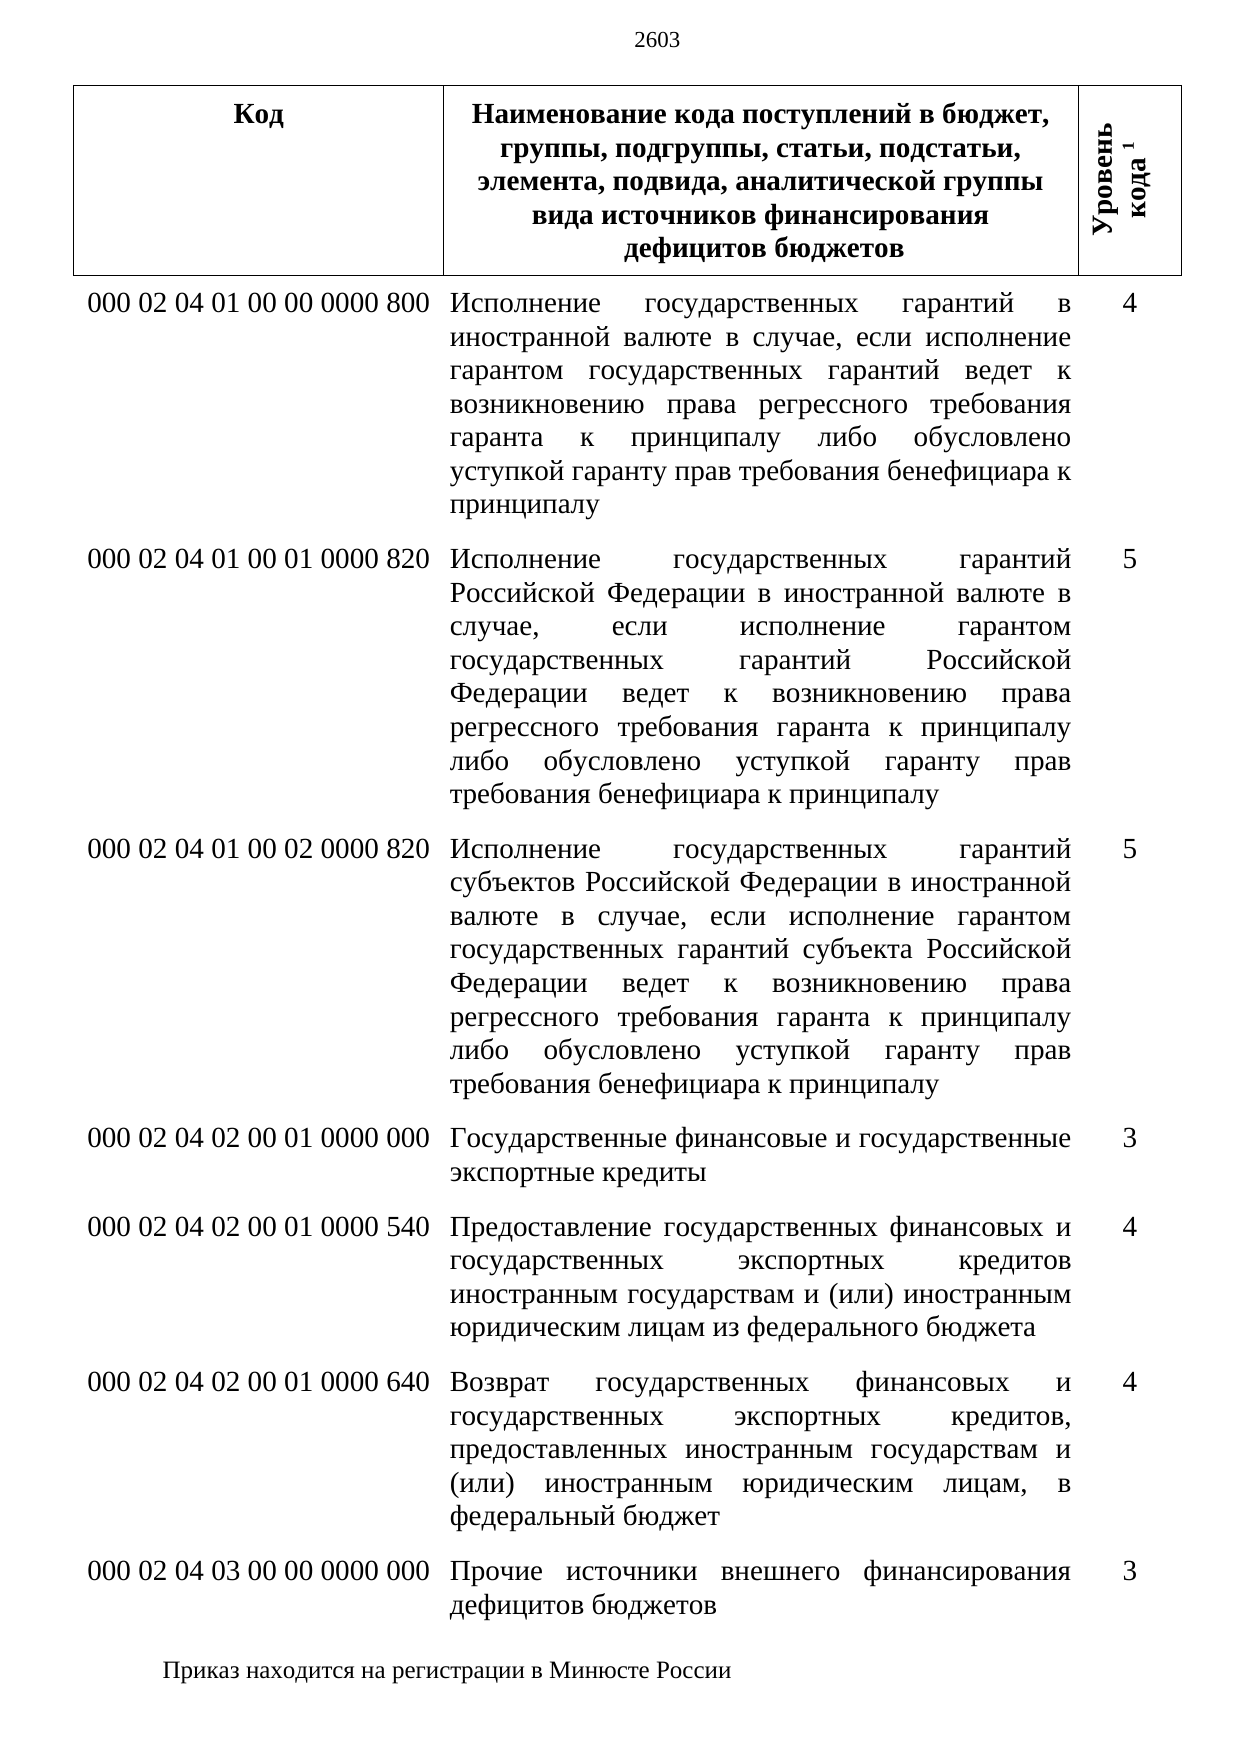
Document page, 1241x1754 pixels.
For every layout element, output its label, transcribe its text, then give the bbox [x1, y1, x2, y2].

table_cell 4 [1078, 1354, 1181, 1543]
table_cell 000 02 04 02 00 01 0000 000 [74, 1110, 443, 1198]
table_cell Предоставление государственных финансовых и государственных экспортных кредитов иностранным государствам и (или) иностранным юридическим лицам из федерального бюджета [443, 1198, 1078, 1354]
table_cell Исполнение государственных гарантий Российской Федерации в иностранной валюте в случае, если исполнение гарантом государственных гарантий Российской Федерации ведет к возникновению права регрессного требования гаранта к принципалу либо обусловлено уступкой гаранту прав требования бенефициара к принципалу [443, 531, 1078, 820]
table_cell 4 [1078, 276, 1181, 531]
table_cell 000 02 04 03 00 00 0000 000 [74, 1543, 443, 1631]
table_cell 3 [1078, 1543, 1181, 1631]
table_cell 000 02 04 02 00 01 0000 640 [74, 1354, 443, 1543]
table_cell 000 02 04 01 00 01 0000 820 [74, 531, 443, 820]
table_header Код [74, 86, 443, 275]
table_header Наименование кода поступлений в бюджет, группы, подгруппы, статьи, подстатьи, элемента, подвида, аналитической группы вида источников финансирования дефицитов бюджетов [444, 86, 1078, 275]
table_cell Возврат государственных финансовых и государственных экспортных кредитов, предоставленных иностранным государствам и (или) иностранным юридическим лицам, в федеральный бюджет [443, 1354, 1078, 1543]
table_cell 3 [1078, 1110, 1181, 1198]
table_cell 000 02 04 01 00 00 0000 800 [74, 276, 443, 531]
table_cell 000 02 04 01 00 02 0000 820 [74, 820, 443, 1110]
table_header Уровень кода 1 [1079, 86, 1181, 275]
table_cell 000 02 04 02 00 01 0000 540 [74, 1198, 443, 1354]
table_cell Исполнение государственных гарантий в иностранной валюте в случае, если исполнение гарантом государственных гарантий ведет к возникновению права регрессного требования гаранта к принципалу либо обусловлено уступкой гаранту прав требования бенефициара к принципалу [443, 276, 1078, 531]
table_cell Государственные финансовые и государственные экспортные кредиты [443, 1110, 1078, 1198]
table_cell Прочие источники внешнего финансирования дефицитов бюджетов [443, 1543, 1078, 1631]
table_cell 5 [1078, 531, 1181, 820]
table_cell 4 [1078, 1198, 1181, 1354]
table_cell 5 [1078, 820, 1181, 1110]
table_cell Исполнение государственных гарантий субъектов Российской Федерации в иностранной валюте в случае, если исполнение гарантом государственных гарантий субъекта Российской Федерации ведет к возникновению права регрессного требования гаранта к принципалу либо обусловлено уступкой гаранту прав требования бенефициара к принципалу [443, 820, 1078, 1110]
